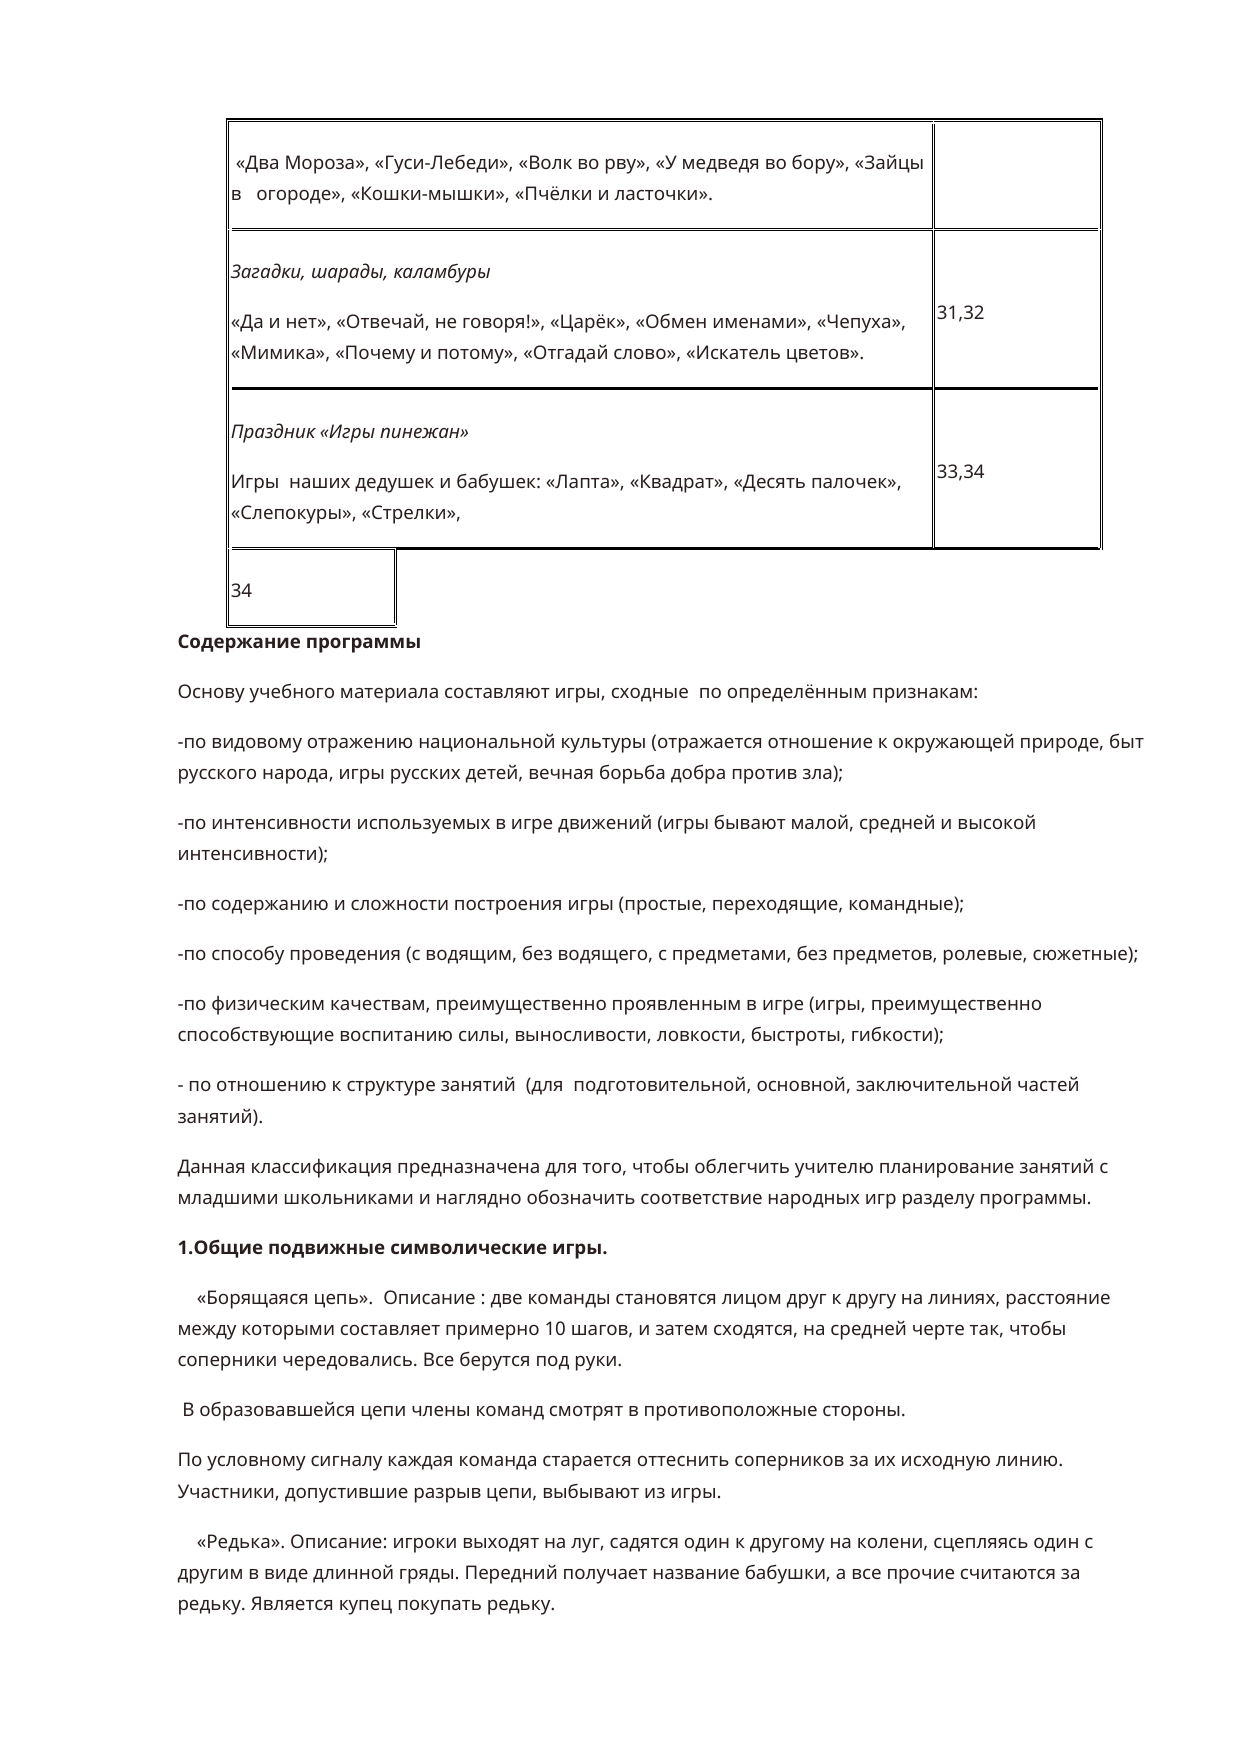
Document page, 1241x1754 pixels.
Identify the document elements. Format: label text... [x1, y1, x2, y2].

table_cell Праздник «Игры пинежан» Игры наших дедушек и бабушек: «Лапта», «Квадрат», «Десять палочек», «Слепокуры», «Стрелки», [229, 387, 932, 547]
table_cell 33,34 [935, 387, 1100, 547]
text Данная классификация предназначена для того, чтобы облегчить учителю планирование занятий с младшими школьниками и наглядно обозначить соответствие народных игр разделу программы. [177, 1147, 1152, 1210]
text 1.Общие подвижные символические игры. [177, 1228, 1152, 1260]
text В образовавшейся цепи члены команд смотрят в противоположные стороны. [177, 1391, 1152, 1422]
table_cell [229, 122, 933, 228]
text -по интенсивности используемых в игре движений (игры бывают малой, средней и высокой интенсивности); [177, 803, 1152, 866]
text -по видовому отражению национальной культуры (отражается отношение к окружающей природе, быт русского народа, игры русских детей, вечная борьба добра против зла); [177, 722, 1152, 785]
table_cell Загадки, шарады, каламбуры «Да и нет», «Отвечай, не говоря!», «Царёк», «Обмен именами», «Чепуха», «Мимика», «Почему и потому», «Отгадай слово», «Искатель цветов». [228, 228, 933, 387]
text «Борящаяся цепь». Описание : две команды становятся лицом друг к другу на линиях, расстояние между которыми составляет примерно 10 шагов, и затем сходятся, на средней черте так, чтобы соперники чередовались. Все берутся под руки. [177, 1278, 1152, 1372]
text - по отношению к структуре занятий (для подготовительной, основной, заключительной частей занятий). [177, 1066, 1152, 1128]
text Основу учебного материала составляют игры, сходные по определённым признакам: [177, 672, 1152, 703]
text Содержание программы [177, 628, 1152, 653]
text -по содержанию и сложности построения игры (простые, переходящие, командные); [177, 885, 1152, 916]
text -по способу проведения (с водящим, без водящего, с предметами, без предметов, ролевые, сюжетные); [177, 935, 1152, 966]
text По условному сигналу каждая команда старается оттеснить соперников за их исходную линию. Участники, допустившие разрыв цепи, выбывают из игры. [177, 1441, 1152, 1503]
table_cell 34 [228, 547, 395, 625]
text -по физическим качествам, преимущественно проявленным в игре (игры, преимущественно способствующие воспитанию силы, выносливости, ловкости, быстроты, гибкости); [177, 985, 1152, 1047]
table_cell 29,30 [934, 122, 1100, 228]
table_cell 31,32 [934, 228, 1101, 387]
text «Редька». Описание: игроки выходят на луг, садятся один к другому на колени, сцепляясь один с другим в виде длинной гряды. Передний получает название бабушки, а все прочие считаются за редьку. Является купец покупать редьку. [177, 1522, 1152, 1616]
